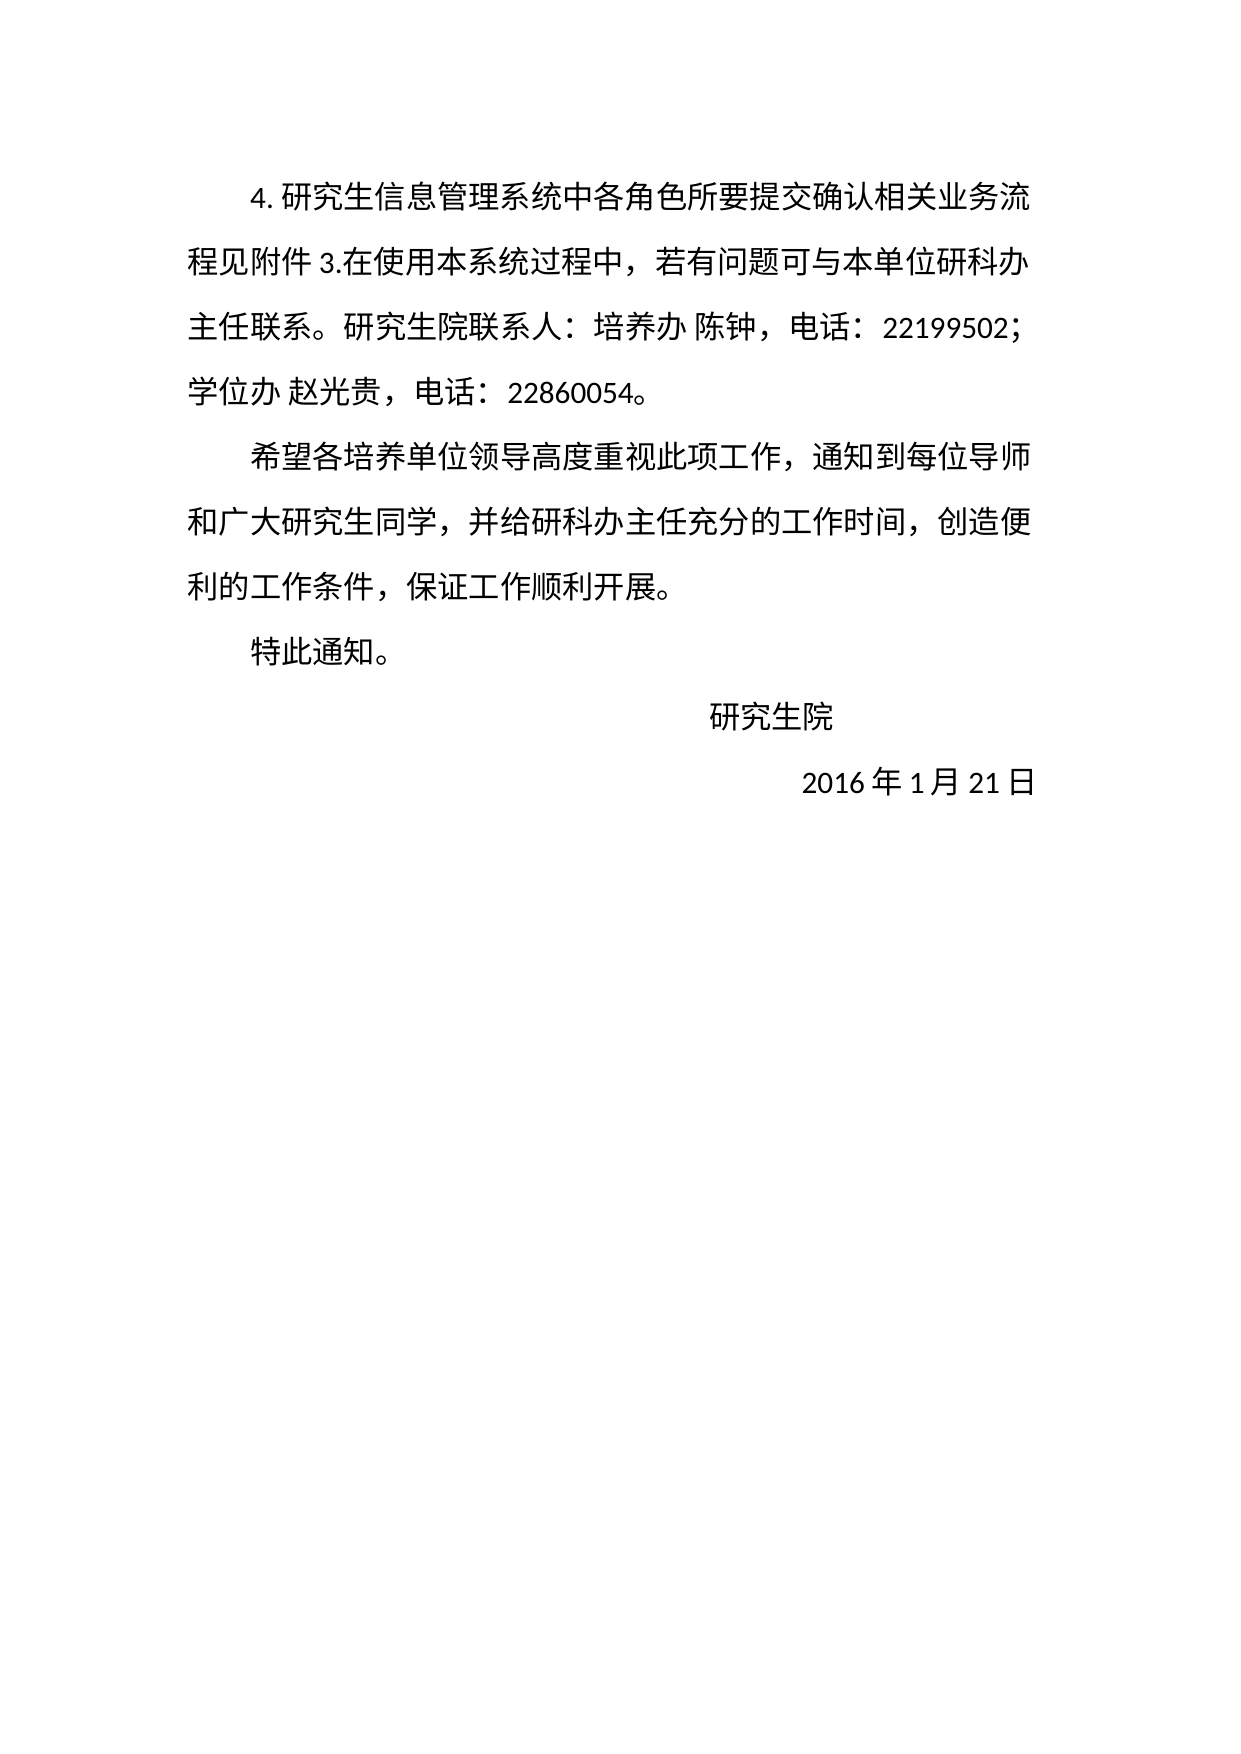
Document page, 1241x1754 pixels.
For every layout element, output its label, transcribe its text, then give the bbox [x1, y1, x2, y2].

text 4. 研究生信息管理系统中各角色所要提交确认相关业务流程见附件3.在使用本系统过程中，若有问题可与本单位研科办主任联系。研究生院联系人：培养办 陈钟，电话：22199502；学位办 赵光贵，电话：22860054。 [187, 162, 1053, 422]
text 希望各培养单位领导高度重视此项工作，通知到每位导师和广大研究生同学，并给研科办主任充分的工作时间，创造便利的工作条件，保证工作顺利开展。 [187, 422, 1053, 617]
text 特此通知。 [187, 617, 1053, 682]
text 2016年1月21日 [187, 747, 1037, 812]
text 研究生院 [187, 682, 1053, 747]
